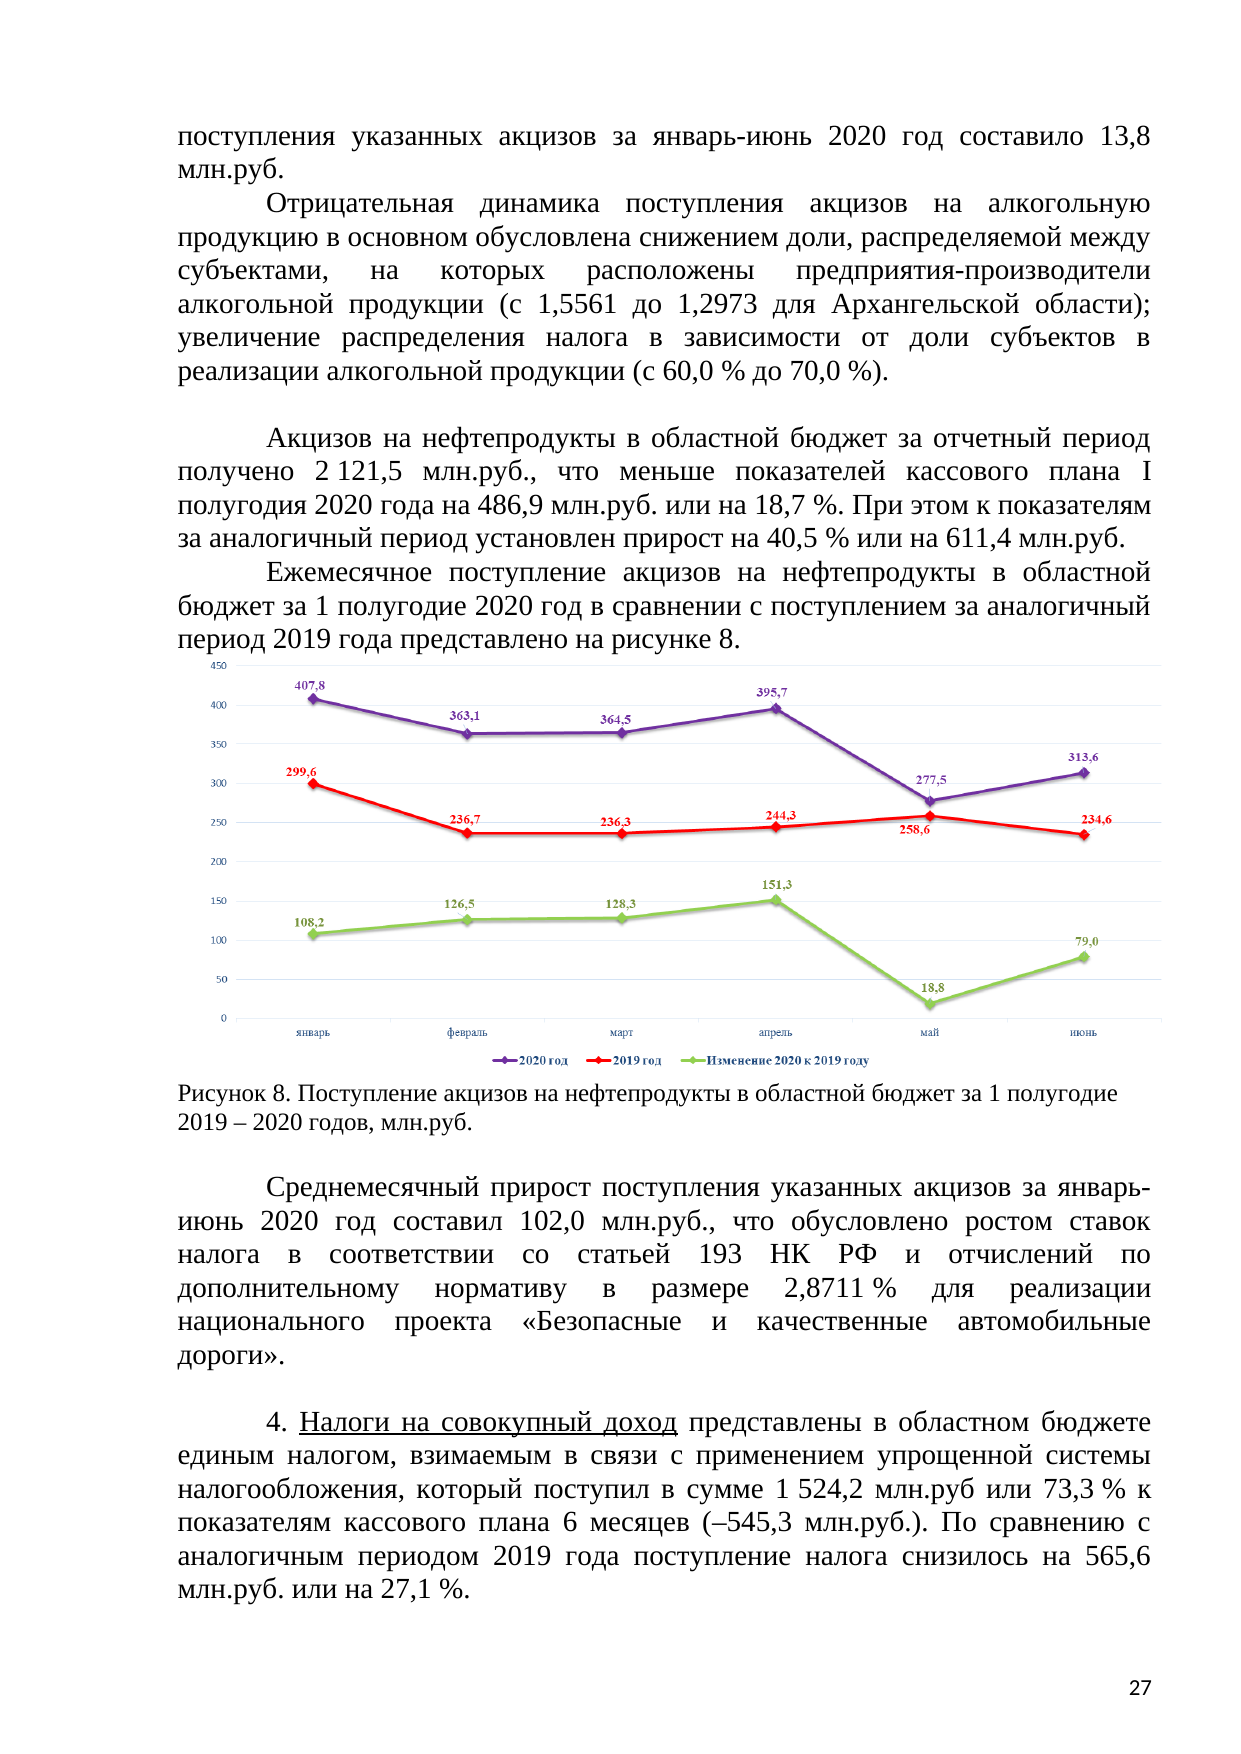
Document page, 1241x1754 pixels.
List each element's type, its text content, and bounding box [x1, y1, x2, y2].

text Ежемесячное поступление акцизов на нефтепродукты в областной бюджет за 1 полугодие 2020 год в сравнении с поступлением за аналогичный период 2019 года представлено на рисунке 8. [177, 554, 1152, 654]
picture [177, 654, 1181, 1078]
text Среднемесячный прирост поступления указанных акцизов за январь-июнь 2020 год составил 102,0 млн.руб., что обусловлено ростом ставок налога в соответствии со статьей 193 НК РФ и отчислений по дополнительному нормативу в размере 2,8711 % для реализации национального проекта «Безопасные и качественные автомобильные дороги». [177, 1169, 1152, 1370]
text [177, 118, 1152, 185]
text 4. Налоги на совокупный доход представлены в областном бюджете единым налогом, взимаемым в связи с применением упрощенной системы налогообложения, который поступил в сумме 1 524,2 млн.руб или 73,3 % к показателям кассового плана 6 месяцев (–545,3 млн.руб.). По сравнению с аналогичным периодом 2019 года поступление налога снизилось на 565,6 млн.руб. или на 27,1 %. [177, 1404, 1152, 1605]
text Отрицательная динамика поступления акцизов на алкогольную продукцию в основном обусловлена снижением доли, распределяемой между субъектами, на которых расположены предприятия-производители алкогольной продукции (с 1,5561 до 1,2973 для Архангельской области); увеличение распределения налога в зависимости от доли субъектов в реализации алкогольной продукции (с 60,0 % до 70,0 %). [177, 185, 1152, 386]
text Акцизов на нефтепродукты в областной бюджет за отчетный период получено 2 121,5 млн.руб., что меньше показателей кассового плана I полугодия 2020 года на 486,9 млн.руб. или на 18,7 %. При этом к показателям за аналогичный период установлен прирост на 40,5 % или на 611,4 млн.руб. [177, 420, 1152, 554]
text Рисунок 8. Поступление акцизов на нефтепродукты в областной бюджет за 1 полугодие 2019 – 2020 годов, млн.руб. [177, 1078, 1152, 1136]
